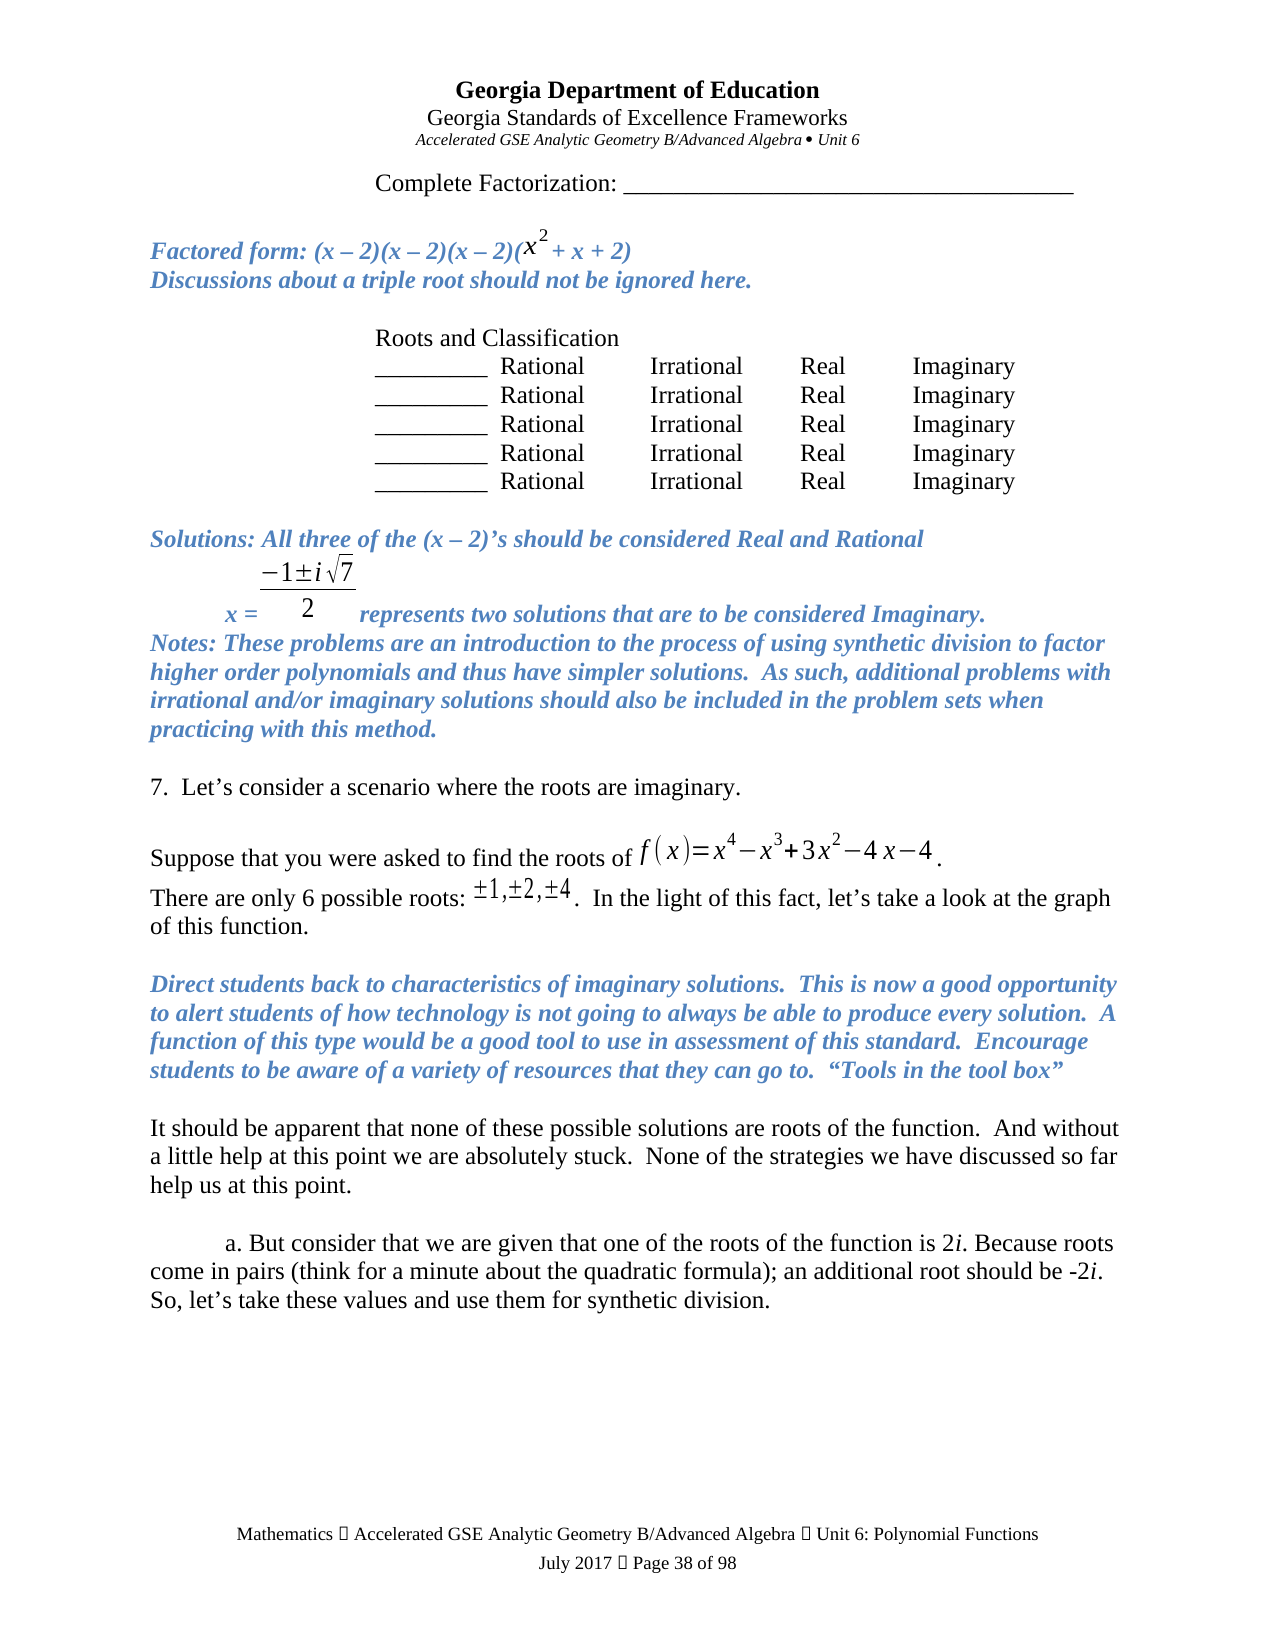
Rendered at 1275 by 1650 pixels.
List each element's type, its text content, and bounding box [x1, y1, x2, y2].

text Factored form: (x – 2)(x – 2)(x – 2)(+ x + 2) [150, 226, 1125, 265]
text Direct students back to characteristics of imaginary solutions. This is now a good opportunity to alert students of how technology is not going to always be able to produce every solution. A function of this type would be a good tool to use in assessment of this standard. Encourage students to be aware of a variety of resources that they can go to. “Tools in the tool box” [150, 969, 1125, 1084]
text x =represents two solutions that are to be considered Imaginary. [150, 553, 1125, 628]
text _________ Rational Irrational Real Imaginary [262, 351, 1125, 380]
text Suppose that you were asked to find the roots of . [150, 829, 1125, 872]
text 7. Let’s consider a scenario where the roots are imaginary. [150, 772, 1125, 801]
text a. But consider that we are given that one of the roots of the function is 2i. Because roots come in pairs (think for a minute about the quadratic formula); an additional root should be -2i. So, let’s take these values and use them for synthetic division. [150, 1228, 1125, 1314]
text Roots and Classification [262, 323, 1125, 351]
text _________ Rational Irrational Real Imaginary [262, 409, 1125, 438]
text _________ Rational Irrational Real Imaginary [262, 380, 1125, 409]
text Discussions about a triple root should not be ignored here. [150, 265, 1125, 294]
text _________ Rational Irrational Real Imaginary [225, 466, 1125, 495]
text Notes: These problems are an introduction to the process of using synthetic division to factor higher order polynomials and thus have simpler solutions. As such, additional problems with irrational and/or imaginary solutions should also be included in the problem sets when practicing with this method. [150, 628, 1125, 743]
text There are only 6 possible roots: . In the light of this fact, let’s take a look at the graph of this function. [150, 872, 1125, 940]
text Complete Factorization: ____________________________________ [262, 168, 1125, 197]
text _________ Rational Irrational Real Imaginary [262, 438, 1125, 466]
text Solutions: All three of the (x – 2)’s should be considered Real and Rational [150, 524, 1125, 553]
text It should be apparent that none of these possible solutions are roots of the function. And without a little help at this point we are absolutely stuck. None of the strategies we have discussed so far help us at this point. [150, 1113, 1125, 1199]
